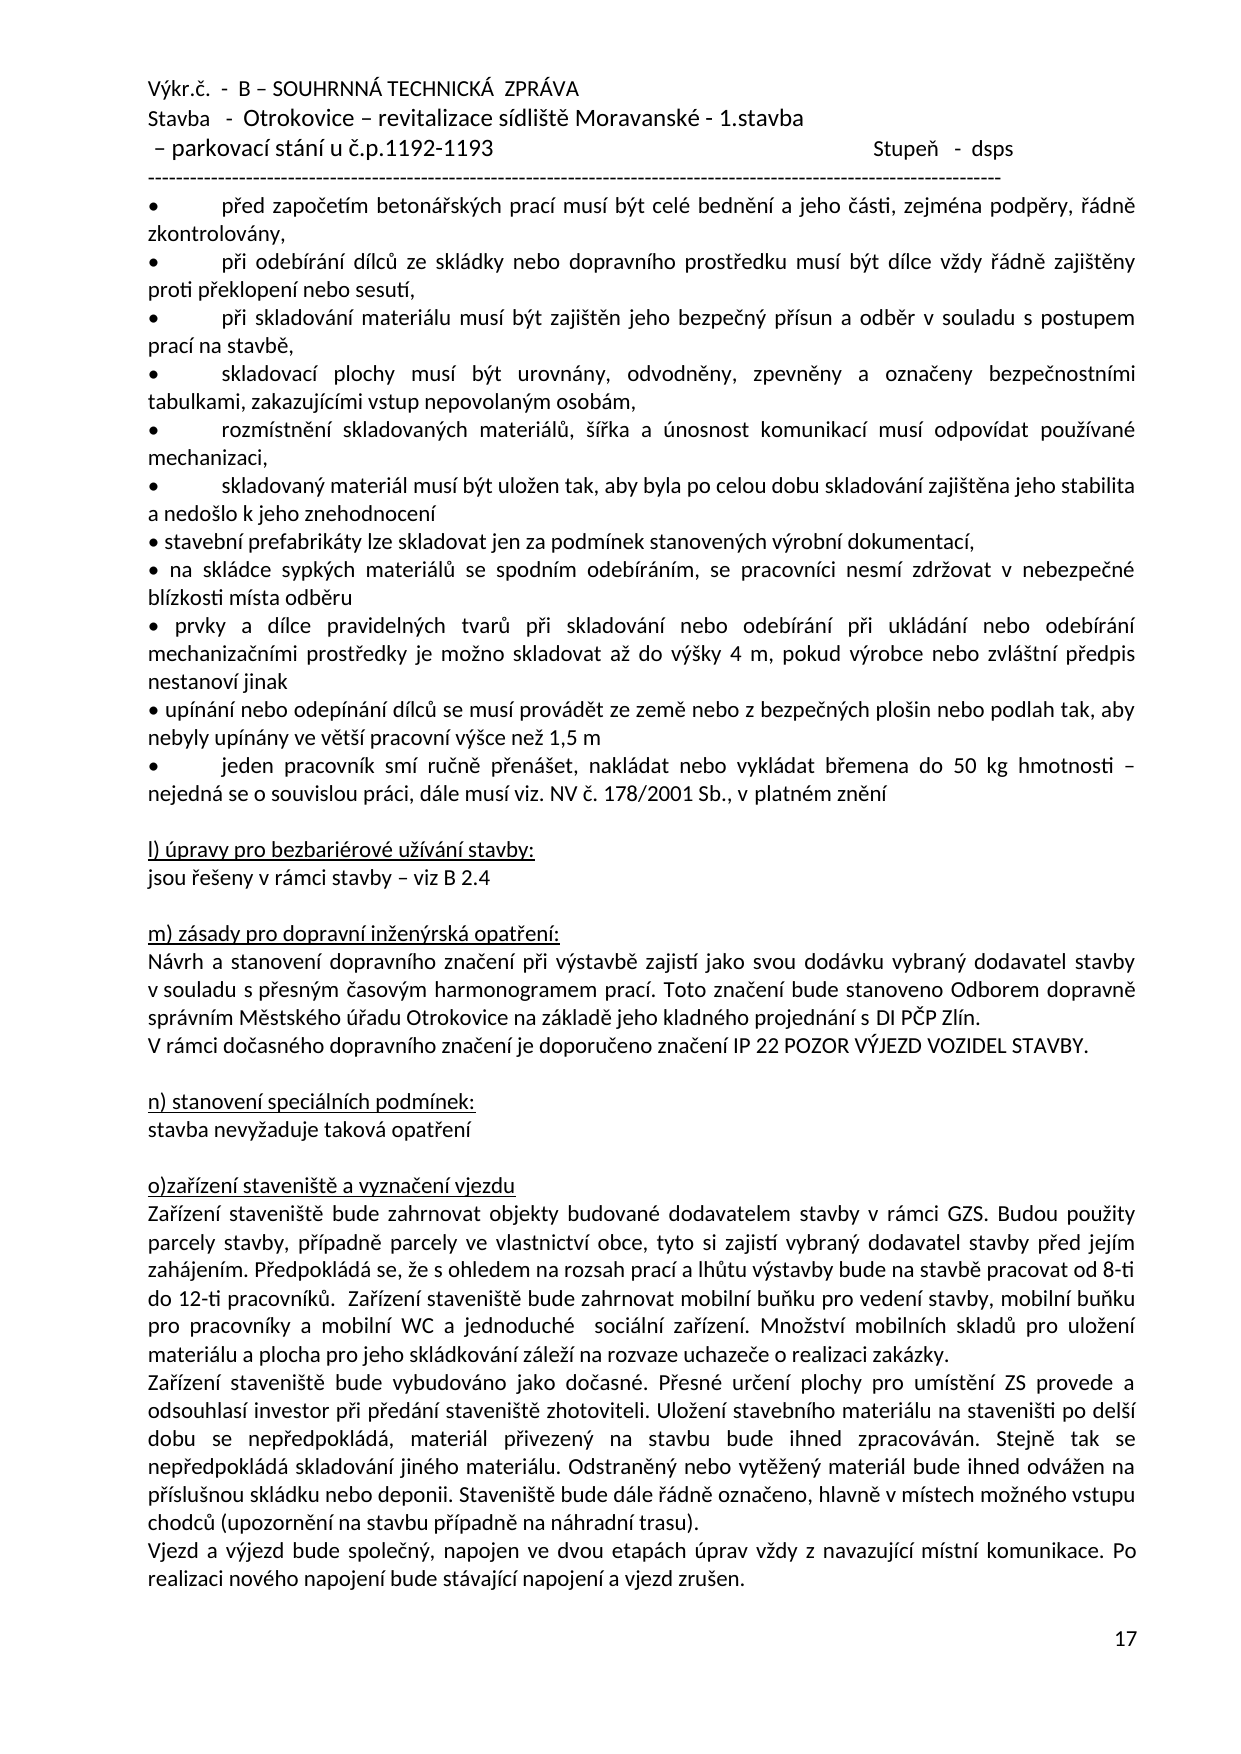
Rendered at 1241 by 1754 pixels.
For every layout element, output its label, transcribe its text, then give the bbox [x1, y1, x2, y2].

text • upínání nebo odepínání dílců se musí provádět ze země nebo z bezpečných plošin nebo podlah tak, aby nebyly upínány ve větší pracovní výšce než [148, 695, 1137, 751]
text • skladovaný materiál musí být uložen tak, aby byla po celou dobu skladování zajištěna jeho stabilita a nedošlo k jeho znehodnocení [148, 471, 1137, 527]
text • stavební prefabrikáty lze skladovat jen za podmínek stanovených výrobní dokumentací, [148, 527, 1137, 555]
text • před započetím betonářských prací musí být celé bednění a jeho části, zejména podpěry, řádně zkontrolovány, [148, 191, 1137, 247]
text Zařízení staveniště bude zahrnovat objekty budované dodavatelem stavby v rámci GZS. Budou použity parcely stavby, případně parcely ve vlastnictví obce, tyto si zajistí vybraný dodavatel stavby před jejím zahájením. Předpokládá se, že s ohledem na rozsah prací a lhůtu výstavby bude na stavbě pracovat od 8-ti do 12-ti pracovníků. Zařízení staveniště bude zahrnovat mobilní buňku pro vedení stavby, mobilní buňku pro pracovníky a mobilní WC a jednoduché sociální zařízení. Množství mobilních skladů pro uložení materiálu a plocha pro jeho skládkování záleží na rozvaze uchazeče o realizaci zakázky. [148, 1199, 1137, 1368]
text l) úpravy pro bezbariérové užívání stavby: [148, 835, 1137, 863]
text • při skladování materiálu musí být zajištěn jeho bezpečný přísun a odběr v souladu s postupem prací na stavbě, [148, 303, 1137, 359]
text • na skládce sypkých materiálů se spodním odebíráním, se pracovníci nesmí zdržovat v nebezpečné blízkosti místa odběru [148, 555, 1137, 611]
text • prvky a dílce pravidelných tvarů při skladování nebo odebírání při ukládání nebo odebírání mechanizačními prostředky je možno skladovat až do výšky , pokud výrobce nebo zvláštní předpis nestanoví jinak [148, 611, 1137, 695]
text • rozmístnění skladovaných materiálů, šířka a únosnost komunikací musí odpovídat používané mechanizaci, [148, 415, 1137, 471]
text • při odebírání dílců ze skládky nebo dopravního prostředku musí být dílce vždy řádně zajištěny proti překlopení nebo sesutí, [148, 247, 1137, 303]
text Návrh a stanovení dopravního značení při výstavbě zajistí jako svou dodávku vybraný dodavatel stavby v souladu s přesným časovým harmonogramem prací. Toto značení bude stanoveno Odborem dopravně správním Městského úřadu Otrokovice na základě jeho kladného projednání s DI PČP Zlín. [148, 947, 1137, 1031]
text o)zařízení staveniště a vyznačení vjezdu [148, 1172, 1137, 1199]
text Vjezd a výjezd bude společný, napojen ve dvou etapách úprav vždy z navazující místní komunikace. Po realizaci nového napojení bude stávající napojení a vjezd zrušen. [148, 1536, 1137, 1592]
text m) zásady pro dopravní inženýrská opatření: [148, 919, 1137, 947]
text stavba nevyžaduje taková opatření [148, 1116, 1137, 1143]
text Zařízení staveniště bude vybudováno jako dočasné. Přesné určení plochy pro umístění ZS provede a odsouhlasí investor při předání staveniště zhotoviteli. Uložení stavebního materiálu na staveništi po delší dobu se nepředpokládá, materiál přivezený na stavbu bude ihned zpracováván. Stejně tak se nepředpokládá skladování jiného materiálu. Odstraněný nebo vytěžený materiál bude ihned odvážen na příslušnou skládku nebo deponii. Staveniště bude dále řádně označeno, hlavně v místech možného vstupu chodců (upozornění na stavbu případně na náhradní trasu). [148, 1368, 1137, 1536]
text • jeden pracovník smí ručně přenášet, nakládat nebo vykládat břemena do hmotnosti – nejedná se o souvislou práci, dále musí viz. NV č. 178/2001 Sb., v platném znění [148, 751, 1137, 807]
text V rámci dočasného dopravního značení je doporučeno značení IP 22 POZOR VÝJEZD VOZIDEL STAVBY. [148, 1031, 1137, 1059]
text • skladovací plochy musí být urovnány, odvodněny, zpevněny a označeny bezpečnostními tabulkami, zakazujícími vstup nepovolaným osobám, [148, 359, 1137, 415]
text jsou řešeny v rámci stavby – viz B 2.4 [148, 863, 1137, 891]
text n) stanovení speciálních podmínek: [148, 1087, 1137, 1116]
